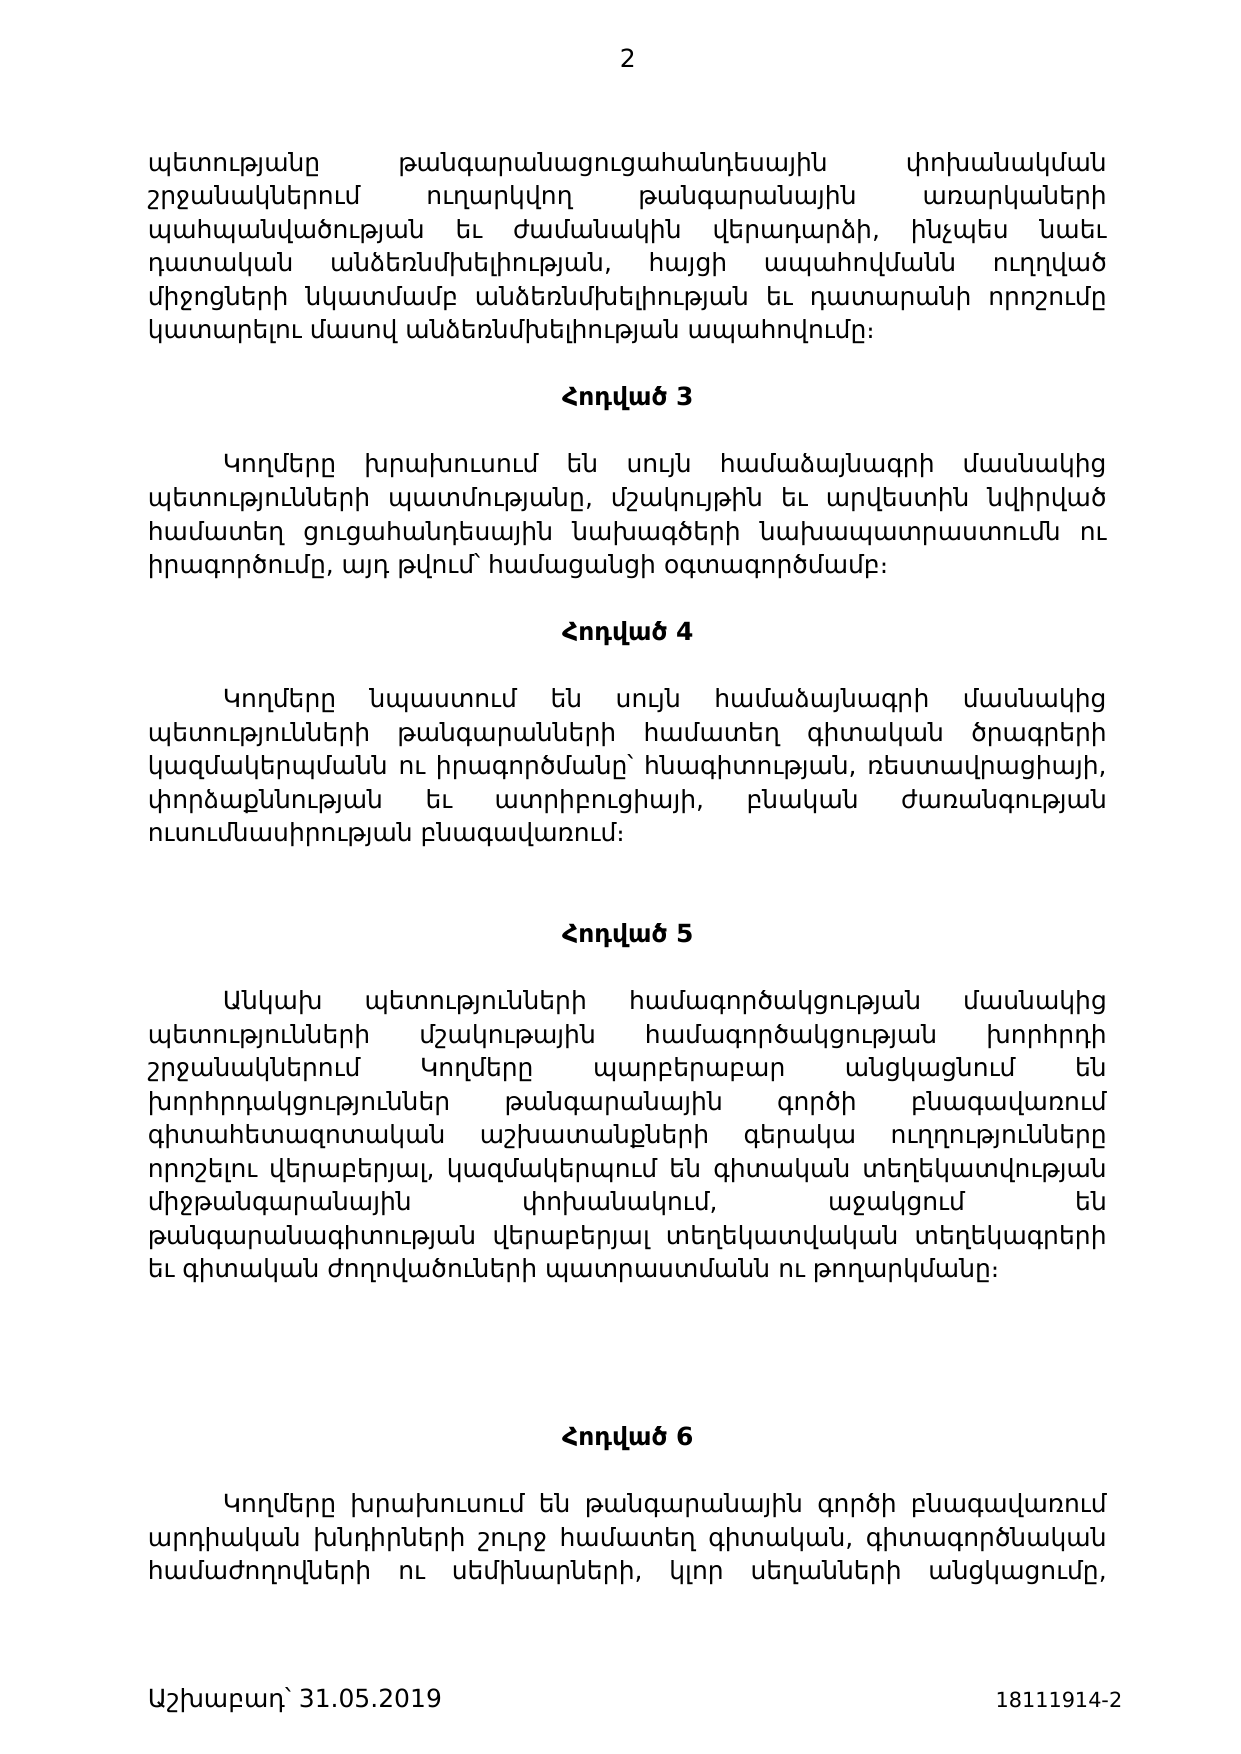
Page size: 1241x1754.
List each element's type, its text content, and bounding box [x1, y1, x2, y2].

text Հոդված 6 [148, 1422, 1107, 1451]
text Հոդված 5 [148, 919, 1107, 948]
text Կողմերը խրախուսում են սույն համաձայնագրի մասնակից պետությունների պատմությանը, մշակույթին եւ արվեստին նվիրված համատեղ ցուցահանդեսային նախագծերի նախապատրաստումն ու իրագործումը, այդ թվում՝ համացանցի օգտագործմամբ։ [148, 449, 1107, 579]
text Անկախ պետությունների համագործակցության մասնակից պետությունների մշակութային համագործակցության խորհրդի շրջանակներում Կողմերը պարբերաբար անցկացնում են խորհրդակցություններ թանգարանային գործի բնագավառում գիտահետազոտական աշխատանքների գերակա ուղղությունները որոշելու վերաբերյալ, կազմակերպում են գիտական տեղեկատվության միջթանգարանային փոխանակում, աջակցում են թանգարանագիտության վերաբերյալ տեղեկատվական տեղեկագրերի եւ գիտական ժողովածուների պատրաստմանն ու թողարկմանը։ [148, 986, 1107, 1284]
text Հոդված 4 [148, 617, 1107, 646]
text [148, 148, 1107, 344]
text Կողմերը նպաստում են սույն համաձայնագրի մասնակից պետությունների թանգարանների համատեղ գիտական ծրագրերի կազմակերպմանն ու իրագործմանը՝ հնագիտության, ռեստավրացիայի, փորձաքննության եւ ատրիբուցիայի, բնական ժառանգության ուսումնասիրության բնագավառում։ [148, 684, 1107, 848]
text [148, 1489, 1107, 1586]
text Հոդված 3 [148, 382, 1107, 412]
